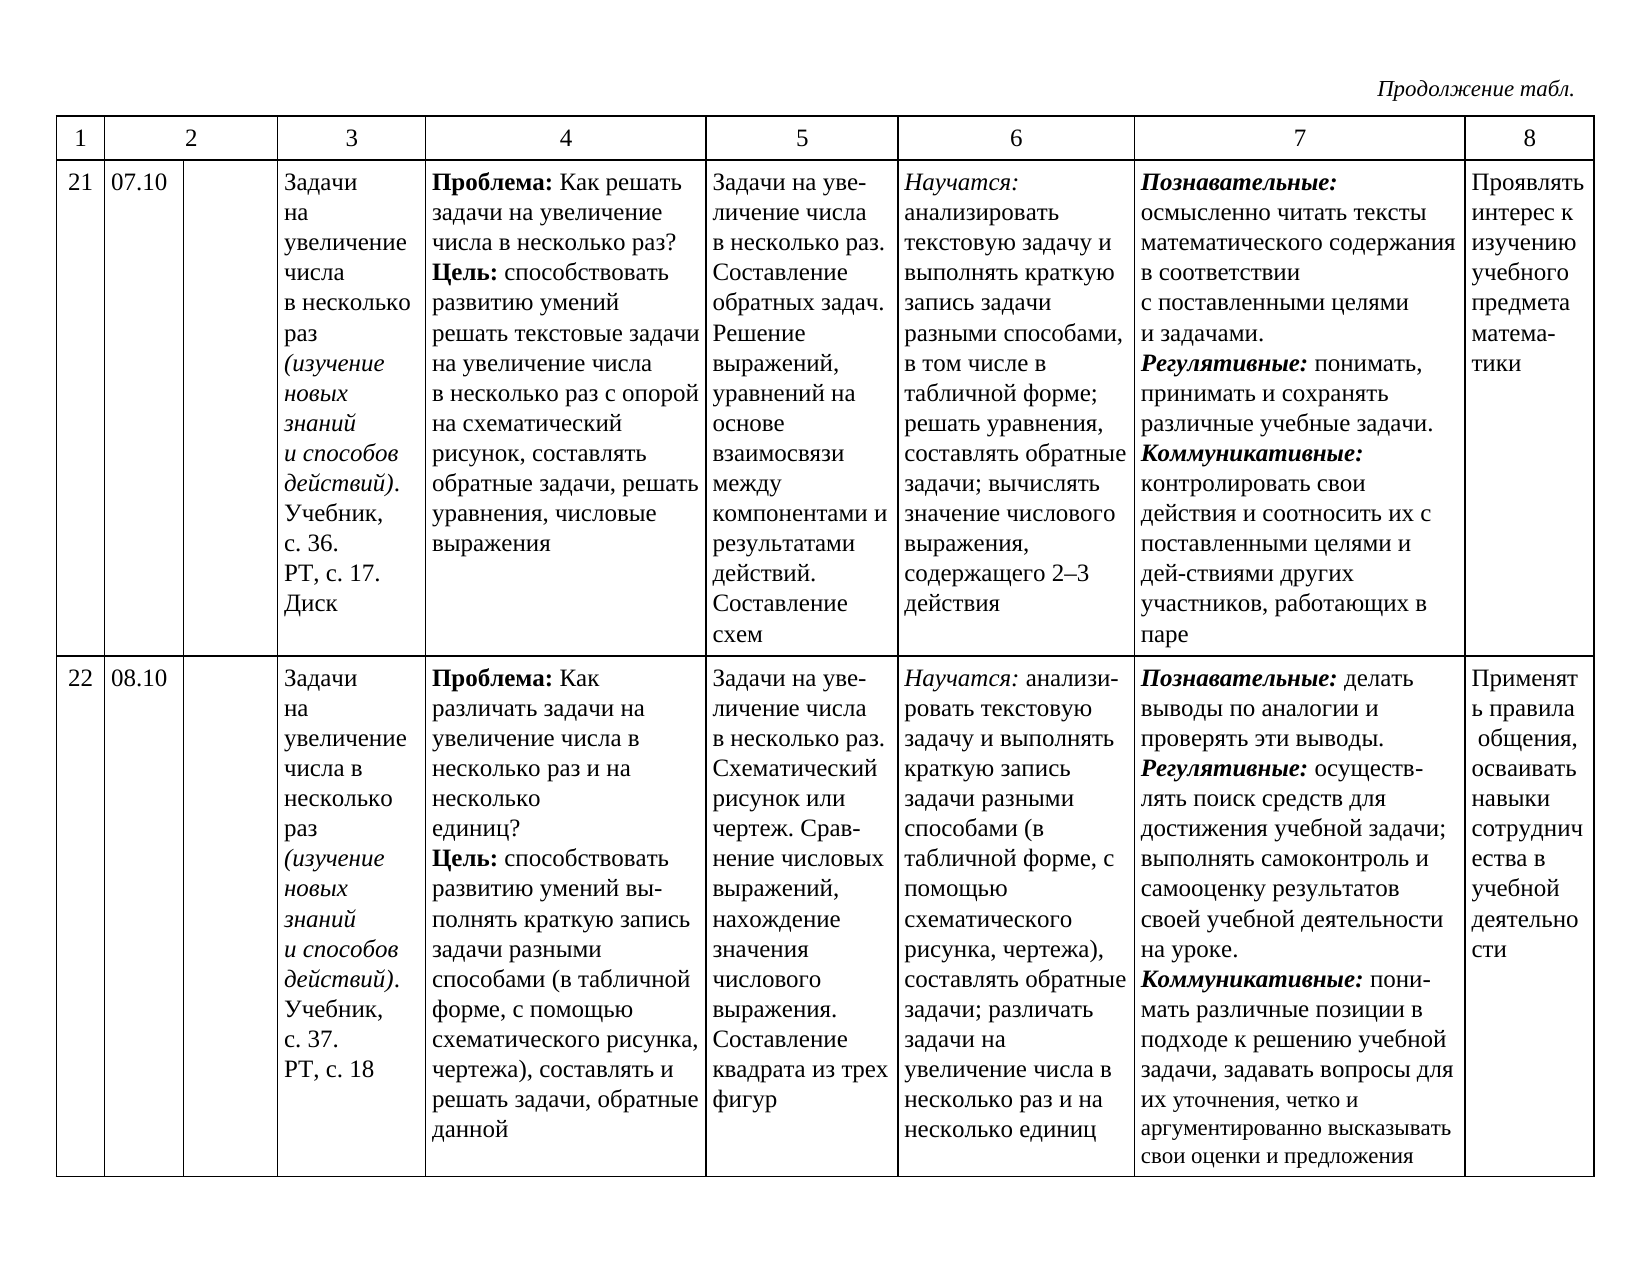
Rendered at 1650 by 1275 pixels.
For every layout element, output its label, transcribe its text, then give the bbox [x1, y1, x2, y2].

table_cell Проблема: Как различать задачи на увеличение числа в несколько раз и на несколько единиц? Цель: способствовать развитию умений вы-полнять краткую запись задачи разными способами (в табличной форме, с помощью схематического рисунка, чертежа), составлять и решать задачи, обратные данной [426, 657, 705, 1176]
table_cell Задачи на уве-личение числа в несколько раз. Схематический рисунок или чертеж. Срав-нение числовых выражений, нахождение значения числового выражения. Составление квадрата из трех фигур [707, 657, 897, 1176]
table_cell Познавательные: делать выводы по аналогии и проверять эти выводы. Регулятивные: осуществ-лять поиск средств для достижения учебной задачи; выполнять самоконтроль и самооценку результатов своей учебной деятельности на уроке. Коммуникативные: пони-мать различные позиции в подходе к решению учебной задачи, задавать вопросы для их уточнения, четко и аргументированно высказывать свои оценки и предложения [1135, 657, 1464, 1176]
table_cell Задачи на уве-личение числа в несколько раз. Составление обратных задач. Решение выражений, уравнений на основе взаимосвязи между компонентами и результатами действий. Составление схем [707, 161, 897, 655]
table_header 4 [426, 117, 705, 159]
table_cell Научатся: анализировать текстовую задачу и выполнять краткую запись задачи разными способами, в том числе в табличной форме; решать уравнения, составлять обратные задачи; вычислять значение числового выражения, содержащего 2–3 действия [899, 161, 1134, 655]
table_cell 08.10 [105, 657, 183, 1176]
table_header 5 [707, 117, 897, 159]
table_cell Проблема: Как решать задачи на увеличение числа в несколько раз? Цель: способствовать развитию умений решать текстовые задачи на увеличение числа в несколько раз с опорой на схематический рисунок, составлять обратные задачи, решать уравнения, числовые выражения [426, 161, 705, 655]
table_header 3 [278, 117, 425, 159]
table_cell 07.10 [105, 161, 183, 655]
table_cell 21 [57, 161, 104, 655]
table_header 1 [57, 117, 104, 159]
table_cell [184, 657, 277, 1176]
table_cell Научатся: анализи- ровать текстовую задачу и выполнять краткую запись задачи разными способами (в табличной форме, с помощью схематического рисунка, чертежа), составлять обратные задачи; различать задачи на увеличение числа в несколько раз и на несколько единиц [899, 657, 1134, 1176]
table_cell Применять правила общения, осваивать навыки сотрудничества в учебной деятельности [1466, 657, 1593, 1176]
table_cell 22 [57, 657, 104, 1176]
table_cell Познавательные: осмысленно читать тексты математического содержания в соответствии с поставленными целями и задачами. Регулятивные: понимать, принимать и сохранять различные учебные задачи. Коммуникативные: контролировать свои действия и соотносить их с поставленными целями и дей-ствиями других участников, работающих в паре [1135, 161, 1464, 655]
table_cell [184, 161, 277, 655]
table_header 2 [105, 117, 277, 159]
text Продолжение табл. [75, 75, 1575, 101]
table_header 6 [899, 117, 1134, 159]
table_cell Задачи на увеличение числа в несколько раз (изучение новых знаний и способов действий). Учебник, с. 37. РТ, с. 18 [278, 657, 425, 1176]
table_header 8 [1466, 117, 1593, 159]
table_header 7 [1135, 117, 1464, 159]
table_cell Задачи на увеличение числа в несколько раз (изучение новых знаний и способов действий). Учебник, с. 36. РТ, с. 17. Диск [278, 161, 425, 655]
table_cell Проявлять интерес к изучению учебного предмета матема- тики [1466, 161, 1593, 655]
